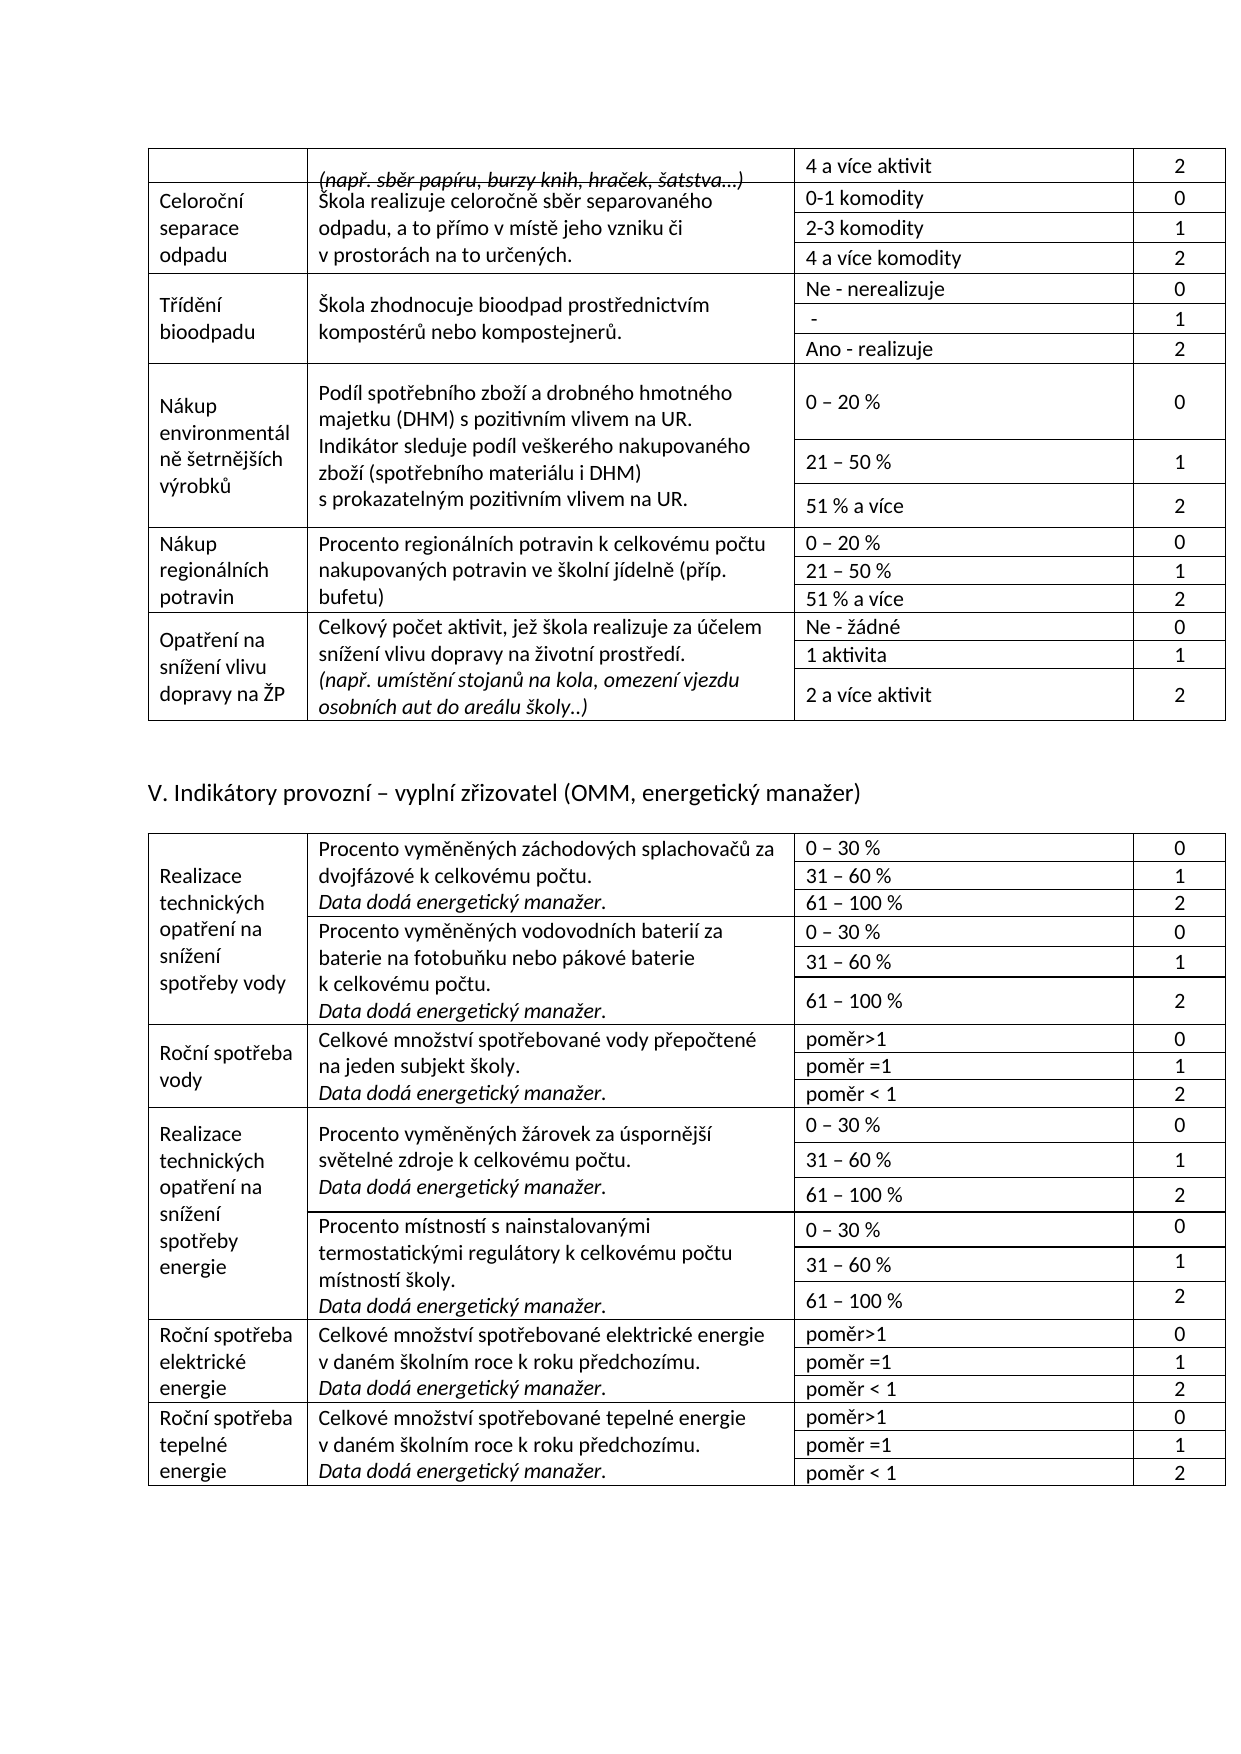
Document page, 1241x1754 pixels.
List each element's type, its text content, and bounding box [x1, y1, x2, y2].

table_cell 1 [1134, 947, 1225, 976]
table_cell 2-3 komodity [795, 213, 1133, 242]
table_cell 1 [1134, 1248, 1225, 1281]
text V. Indikátory provozní – vyplní zřizovatel (OMM, energetický manažer) [148, 777, 1093, 808]
table_cell 51 % a více [795, 484, 1133, 527]
table_cell 0 [1134, 1213, 1225, 1246]
table_cell 31 – 60 % [795, 1143, 1133, 1177]
table_cell 2 [1134, 484, 1225, 527]
table_cell poměr < 1 [795, 1459, 1133, 1485]
table_cell 2 [1134, 243, 1225, 272]
table_cell Třídění bioodpadu [149, 274, 307, 363]
table_cell 31 – 60 % [795, 862, 1133, 888]
table_cell 1 [1134, 440, 1225, 483]
table_cell Roční spotřeba vody [149, 1025, 307, 1107]
table_cell poměr =1 [795, 1348, 1133, 1374]
table_cell Ano - realizuje [795, 334, 1133, 363]
table_cell 0 [1134, 1403, 1225, 1430]
table_cell Ne - žádné [795, 613, 1133, 639]
table_cell 1 [1134, 1431, 1225, 1458]
table_cell Procento vyměněných žárovek za úspornější světelné zdroje k celkovému počtu. Data dodá energetický manažer. [308, 1108, 794, 1211]
table_cell Celkové množství spotřebované elektrické energie v daném školním roce k roku předchozímu. Data dodá energetický manažer. [308, 1320, 794, 1402]
table_cell Škola realizuje celoročně sběr separovaného odpadu, a to přímo v místě jeho vzniku či v prostorách na to určených. [308, 183, 794, 272]
table_cell 31 – 60 % [795, 947, 1133, 976]
table_cell Procento místností s nainstalovanými termostatickými regulátory k celkovému počtu místností školy. Data dodá energetický manažer. [308, 1213, 794, 1319]
table_cell 4 a více komodity [795, 243, 1133, 272]
table_cell 0 [1134, 274, 1225, 303]
table_cell 2 [1134, 149, 1225, 182]
table_cell Celkové množství spotřebované vody přepočtené na jeden subjekt školy. Data dodá energetický manažer. [308, 1025, 794, 1107]
table_cell 0 [1134, 1320, 1225, 1347]
table_cell poměr>1 [795, 1320, 1133, 1347]
table_cell poměr>1 [795, 1025, 1133, 1052]
table_header 0 [1134, 834, 1225, 861]
table_cell - [795, 304, 1133, 333]
table_cell 1 [1134, 304, 1225, 333]
table_cell 0 – 30 % [795, 917, 1133, 946]
table_cell 2 [1134, 978, 1225, 1024]
table_cell Opatření na snížení vlivu dopravy na ŽP [149, 613, 307, 720]
table_cell Celkový počet aktivit, jež škola realizuje za účelem snížení vlivu dopravy na životní prostředí. (např. umístění stojanů na kola, omezení vjezdu osobních aut do areálu školy..) [308, 613, 794, 720]
table_cell 2 [1134, 890, 1225, 916]
table_cell 0 – 20 % [795, 528, 1133, 556]
table_cell Podíl spotřebního zboží a drobného hmotného majetku (DHM) s pozitivním vlivem na UR. Indikátor sleduje podíl veškerého nakupovaného zboží (spotřebního materiálu i DHM) s prokazatelným pozitivním vlivem na UR. [308, 364, 794, 527]
table_cell 21 – 50 % [795, 557, 1133, 584]
table_cell 61 – 100 % [795, 1178, 1133, 1211]
table_cell Procento regionálních potravin k celkovému počtu nakupovaných potravin ve školní jídelně (příp. bufetu) [308, 528, 794, 612]
table_cell 0 – 20 % [795, 364, 1133, 439]
table_cell 2 [1134, 669, 1225, 720]
table_cell Nákup regionálních potravin [149, 528, 307, 612]
table_cell 1 [1134, 1053, 1225, 1079]
table_cell 61 – 100 % [795, 1282, 1133, 1319]
table_cell 1 aktivita [795, 641, 1133, 668]
table_cell Škola zhodnocuje bioodpad prostřednictvím kompostérů nebo kompostejnerů. [308, 274, 794, 363]
table_cell 1 [1134, 1143, 1225, 1177]
table_cell 2 [1134, 1080, 1225, 1107]
table_cell poměr>1 [795, 1403, 1133, 1430]
table_cell 1 [1134, 557, 1225, 584]
table_cell Realizace technických opatření na snížení spotřeby energie [149, 1108, 307, 1319]
table_cell Celkové množství spotřebované tepelné energie v daném školním roce k roku předchozímu. Data dodá energetický manažer. [308, 1403, 794, 1485]
table_cell Celoroční separace odpadu [149, 183, 307, 272]
table_header Realizace technických opatření na snížení spotřeby vody [149, 834, 307, 1024]
table_cell poměr =1 [795, 1431, 1133, 1458]
table_cell Roční spotřeba elektrické energie [149, 1320, 307, 1402]
table_cell 1 [1134, 641, 1225, 668]
table_cell Nákup environmentálně šetrnějších výrobků [149, 364, 307, 527]
table_header 0 – 30 % [795, 834, 1133, 861]
table_cell Ne - nerealizuje [795, 274, 1133, 303]
table_cell 0 – 30 % [795, 1108, 1133, 1142]
table_cell 0 [1134, 1108, 1225, 1142]
table_cell 4 a více aktivit [795, 149, 1133, 182]
table_cell 0-1 komodity [795, 183, 1133, 212]
table_cell 2 [1134, 334, 1225, 363]
table_cell 2 [1134, 1376, 1225, 1402]
table_header Procento vyměněných záchodových splachovačů za dvojfázové k celkovému počtu. Data dodá energetický manažer. [308, 834, 794, 916]
table_cell 0 [1134, 183, 1225, 212]
table_cell 0 [1134, 364, 1225, 439]
table_cell 61 – 100 % [795, 978, 1133, 1024]
table_cell 61 – 100 % [795, 890, 1133, 916]
table_cell 0 [1134, 917, 1225, 946]
table_cell 2 [1134, 585, 1225, 612]
table_cell poměr =1 [795, 1053, 1133, 1079]
table_cell 2 [1134, 1178, 1225, 1211]
table_cell Roční spotřeba tepelné energie [149, 1403, 307, 1485]
table_cell Procento vyměněných vodovodních baterií za baterie na fotobuňku nebo pákové baterie k celkovému počtu. Data dodá energetický manažer. [308, 917, 794, 1024]
table_cell 2 [1134, 1459, 1225, 1485]
table_cell 2 [1134, 1282, 1225, 1319]
table_cell 51 % a více [795, 585, 1133, 612]
table_cell poměr < 1 [795, 1080, 1133, 1107]
table_cell 0 – 30 % [795, 1213, 1133, 1246]
table_cell 1 [1134, 213, 1225, 242]
table_cell 1 [1134, 862, 1225, 888]
table_cell 2 a více aktivit [795, 669, 1133, 720]
table_cell 1 [1134, 1348, 1225, 1374]
table_cell poměr < 1 [795, 1376, 1133, 1402]
table_cell 0 [1134, 613, 1225, 639]
table_cell 21 – 50 % [795, 440, 1133, 483]
table_cell 0 [1134, 1025, 1225, 1052]
table_cell 31 – 60 % [795, 1248, 1133, 1281]
table_cell 0 [1134, 528, 1225, 556]
